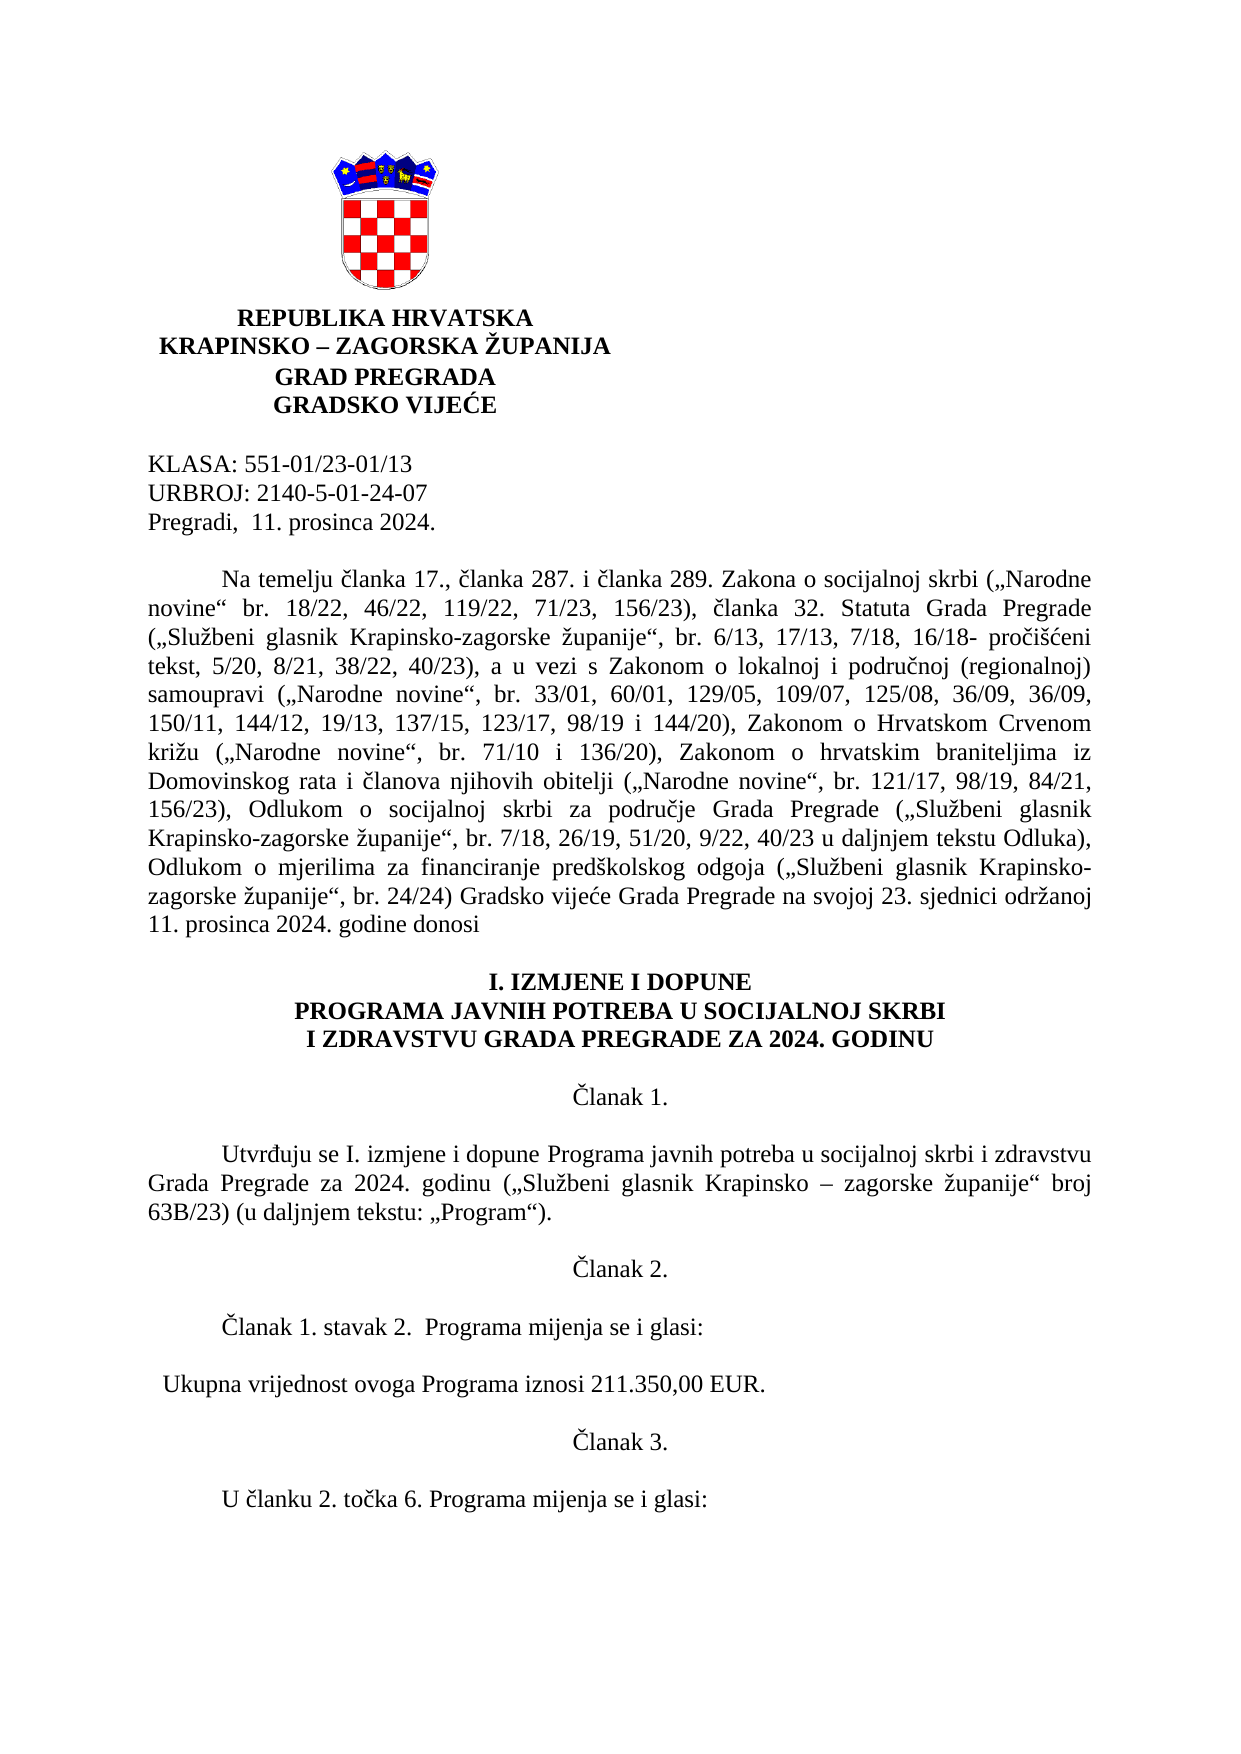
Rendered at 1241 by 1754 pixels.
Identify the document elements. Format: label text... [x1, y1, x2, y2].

text KLASA: 551-01/23-01/13 [148, 449, 1093, 478]
text Članak 2. [148, 1254, 1093, 1283]
text U članku 2. točka 6. Programa mijenja se i glasi: [148, 1484, 1093, 1513]
list Ukupna vrijednost ovoga Programa iznosi 211.350,00 EUR. [162, 1369, 1093, 1398]
text Na temelju članka 17., članka 287. i članka 289. Zakona o socijalnoj skrbi („Narodne novine“ br. 18/22, 46/22, 119/22, 71/23, 156/23), članka 32. Statuta Grada Pregrade („Službeni glasnik Krapinsko-zagorske županije“, br. 6/13, 17/13, 7/18, 16/18- pročišćeni tekst, 5/20, 8/21, 38/22, 40/23), a u vezi s Zakonom o lokalnoj i područnoj (regionalnoj) samoupravi („Narodne novine“, br. 33/01, 60/01, 129/05, 109/07, 125/08, 36/09, 36/09, 150/11, 144/12, 19/13, 137/15, 123/17, 98/19 i 144/20), Zakonom o Hrvatskom Crvenom križu („Narodne novine“, br. 71/10 i 136/20), Zakonom o hrvatskim braniteljima iz Domovinskog rata i članova njihovih obitelji („Narodne novine“, br. 121/17, 98/19, 84/21, 156/23), Odlukom o socijalnoj skrbi za područje Grada Pregrade („Službeni glasnik Krapinsko-zagorske županije“, br. 7/18, 26/19, 51/20, 9/22, 40/23 u daljnjem tekstu Odluka), Odlukom o mjerilima za financiranje predškolskog odgoja („Službeni glasnik Krapinsko-zagorske županije“, br. 24/24) Gradsko vijeće Grada Pregrade na svojoj 23. sjednici održanoj 11. prosinca 2024. godine donosi [148, 564, 1093, 938]
text Članak 1. stavak 2. Programa mijenja se i glasi: [148, 1312, 1093, 1341]
table_cell KRAPINSKO – ZAGORSKA ŽUPANIJA [148, 331, 622, 362]
text Članak 1. [148, 1082, 1093, 1111]
table_cell GRADSKO VIJEĆE [148, 391, 622, 421]
text I ZDRAVSTVU GRADA PREGRADE ZA 2024. GODINU [148, 1024, 1093, 1053]
text Utvrđuju se I. izmjene i dopune Programa javnih potreba u socijalnoj skrbi i zdravstvu Grada Pregrade za 2024. godinu („Službeni glasnik Krapinsko – zagorske županije“ broj 63B/23) (u daljnjem tekstu: „Program“). [148, 1139, 1093, 1226]
text Pregradi, 11. prosinca 2024. [148, 507, 1093, 536]
text PROGRAMA JAVNIH POTREBA U SOCIJALNOJ SKRBI [148, 996, 1093, 1024]
text URBROJ: 2140-5-01-24-07 [148, 478, 1093, 507]
table_header [148, 148, 622, 303]
text Članak 3. [148, 1427, 1093, 1456]
picture [330, 147, 440, 291]
table_cell GRAD PREGRADA [148, 362, 622, 391]
table_cell REPUBLIKA HRVATSKA [148, 303, 622, 331]
text I. IZMJENE I DOPUNE [148, 967, 1093, 996]
